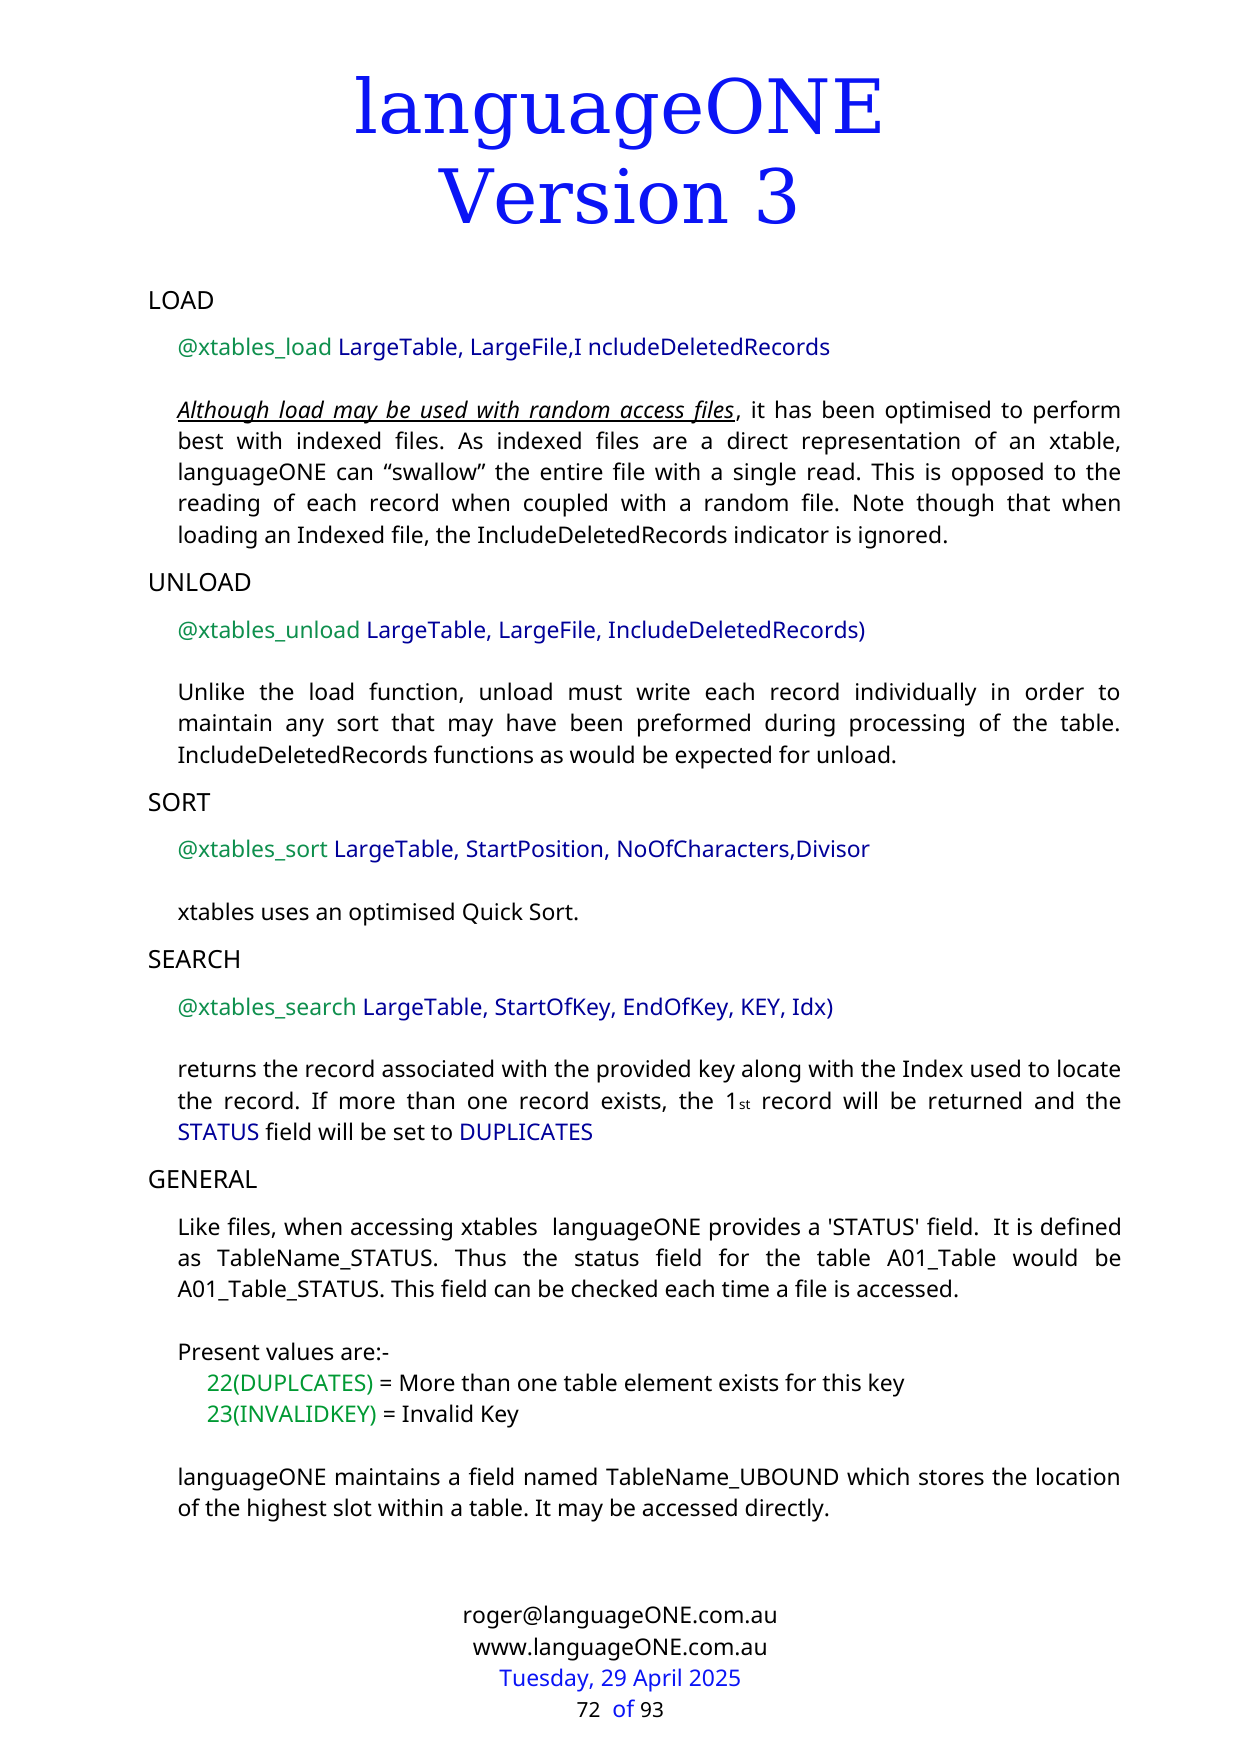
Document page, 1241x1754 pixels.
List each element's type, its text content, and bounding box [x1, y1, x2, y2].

text Like files, when accessing xtables languageONE provides a 'STATUS' field. It is defined as TableName_STATUS. Thus the status field for the table A01_Table would be A01_Table_STATUS. This field can be checked each time a file is accessed. [177, 1211, 1122, 1304]
text @xtables_unload LargeTable, LargeFile, IncludeDeletedRecords) [177, 613, 1122, 645]
text @xtables_search LargeTable, StartOfKey, EndOfKey, KEY, Idx) [177, 991, 1122, 1022]
text Although load may be used with random access files, it has been optimised to perform best with indexed files. As indexed files are a direct representation of an xtable, languageONE can “swallow” the entire file with a single read. This is opposed to the reading of each record when coupled with a random file. Note though that when loading an Indexed file, the IncludeDeletedRecords indicator is ignored. [177, 394, 1122, 550]
text 23(INVALIDKEY) = Invalid Key [207, 1398, 1122, 1429]
text LOAD [148, 282, 1122, 316]
text @xtables_sort LargeTable, StartPosition, NoOfCharacters,Divisor [177, 833, 1122, 865]
text GENERAL [148, 1162, 1122, 1196]
text SORT [148, 784, 1122, 819]
text xtables uses an optimised Quick Sort. [177, 896, 1122, 927]
text returns the record associated with the provided key along with the Index used to locate the record. If more than one record exists, the 1st record will be returned and the STATUS field will be set to DUPLICATES [177, 1053, 1122, 1147]
text 22(DUPLCATES) = More than one table element exists for this key [207, 1367, 1122, 1398]
text SEARCH [148, 942, 1122, 976]
text Present values are:- [177, 1336, 1122, 1367]
text @xtables_load LargeTable, LargeFile,I ncludeDeletedRecords [177, 331, 1122, 362]
text languageONE maintains a field named TableName_UBOUND which stores the location of the highest slot within a table. It may be accessed directly. [177, 1461, 1122, 1523]
text Unlike the load function, unload must write each record individually in order to maintain any sort that may have been preformed during processing of the table. IncludeDeletedRecords functions as would be expected for unload. [177, 676, 1122, 770]
text UNLOAD [148, 565, 1122, 599]
